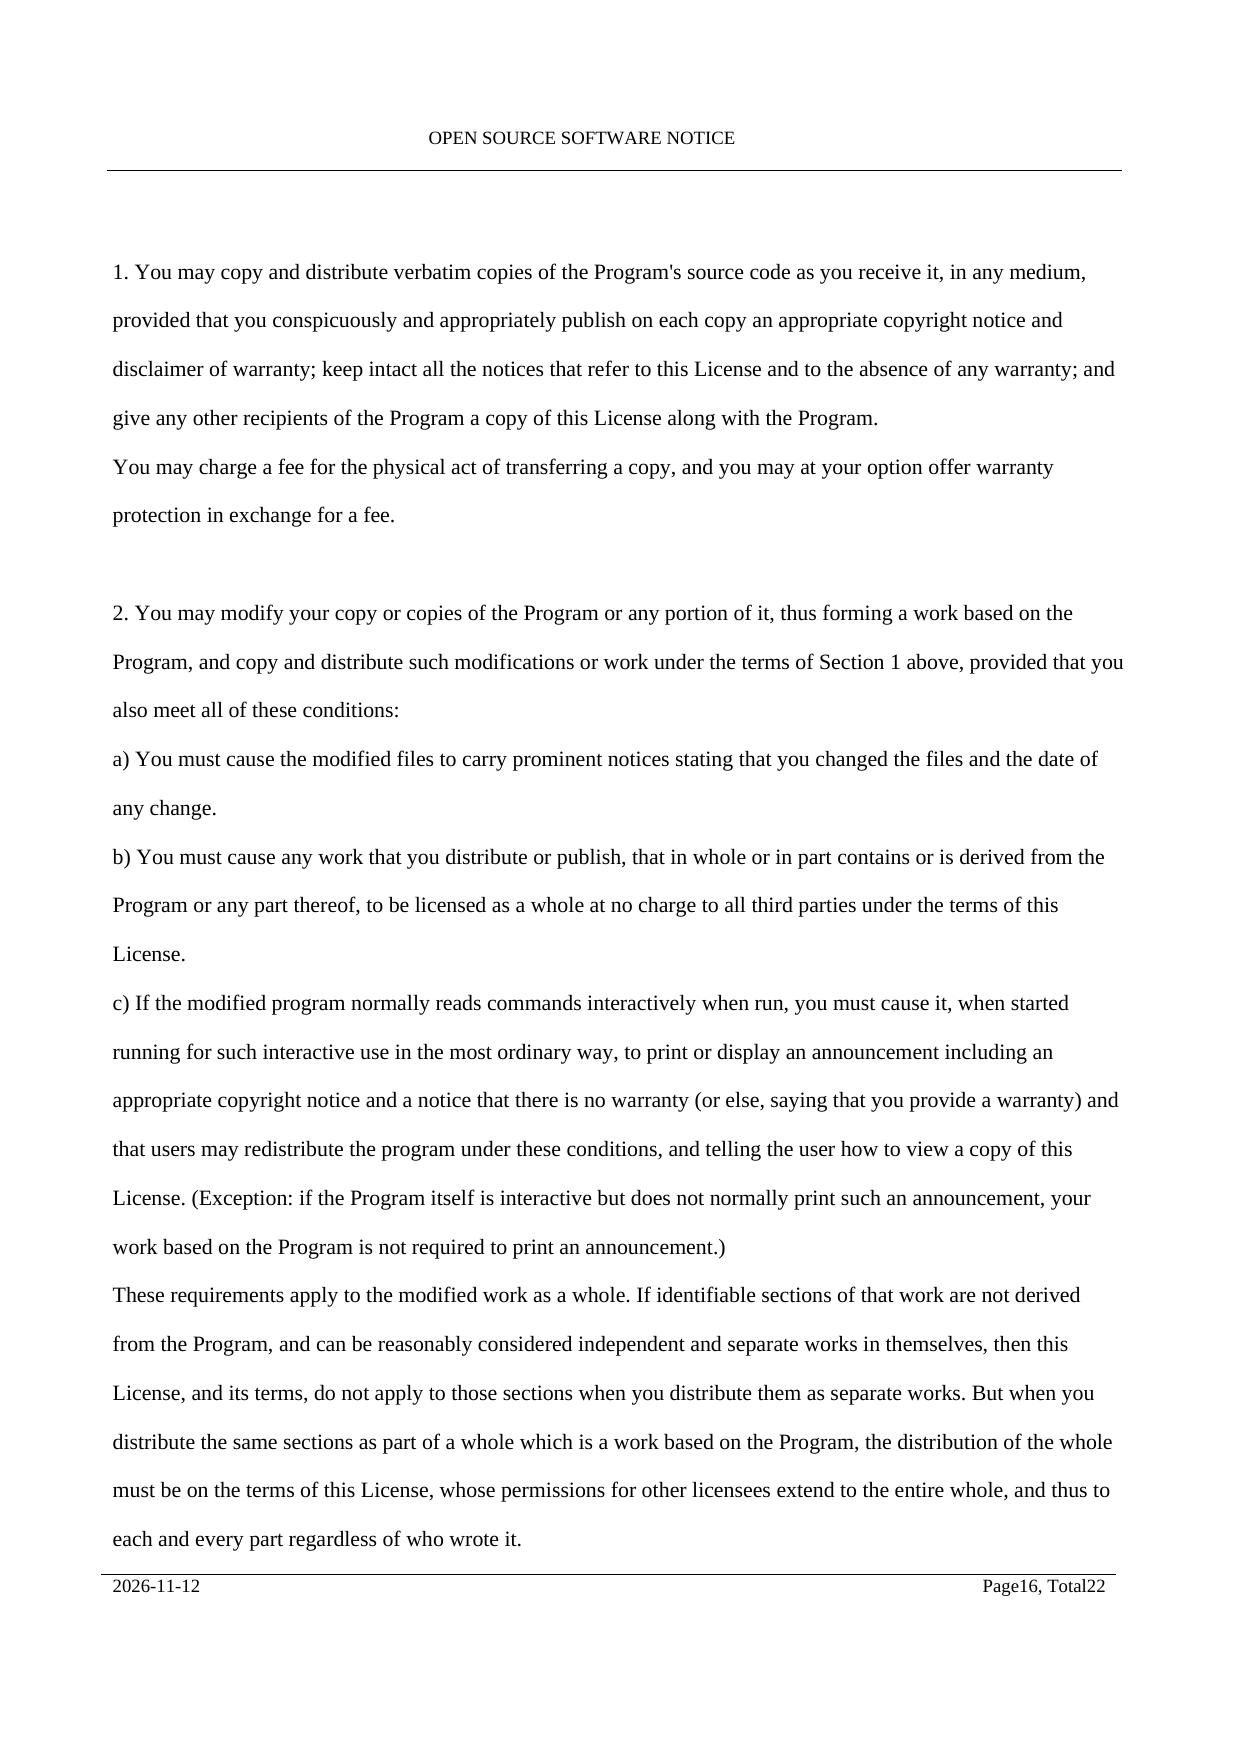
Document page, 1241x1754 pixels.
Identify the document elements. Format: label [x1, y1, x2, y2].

text [112, 206, 1128, 1555]
